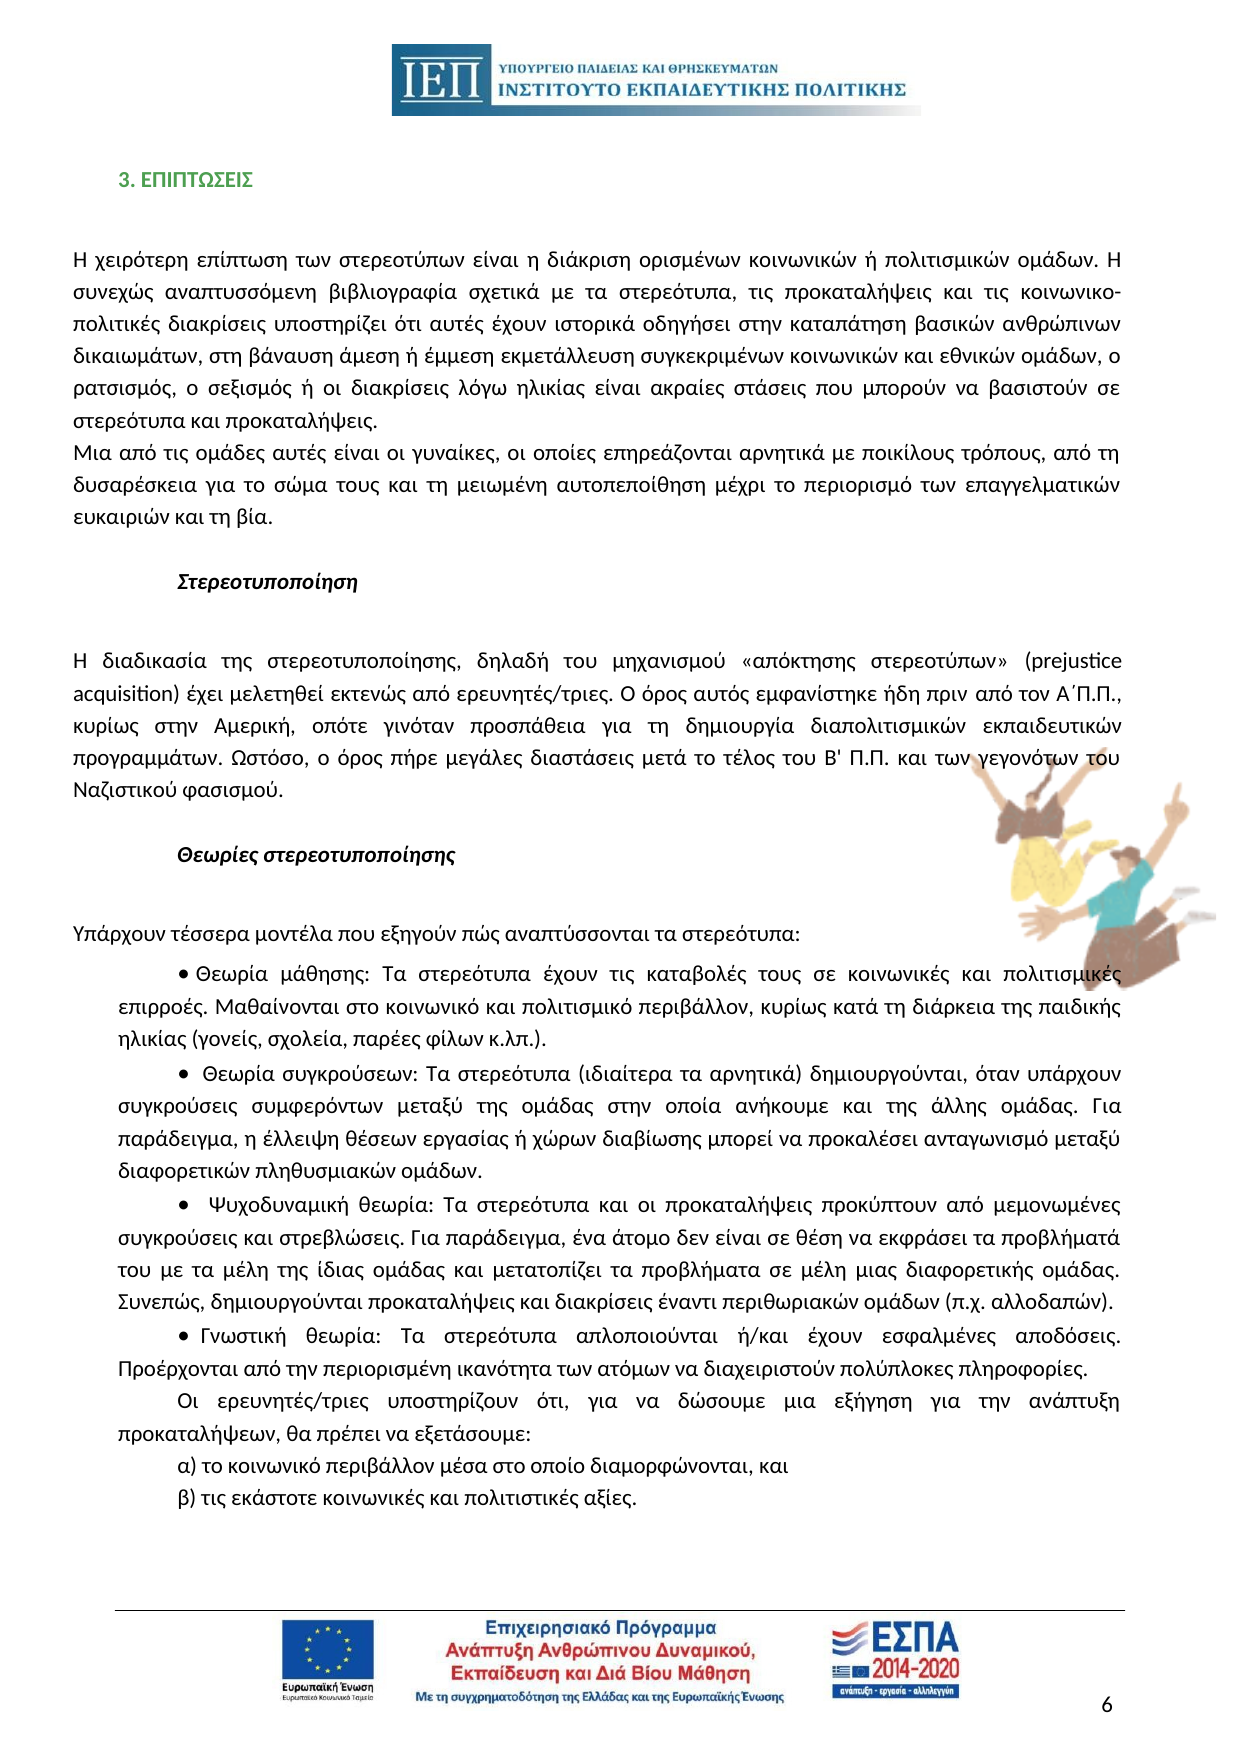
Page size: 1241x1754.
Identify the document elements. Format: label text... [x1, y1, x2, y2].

list Ψυχοδυναμική θεωρία: Τα στερεότυπα και οι προκαταλήψεις προκύπτουν από μεμονωμένες συγκρούσεις και στρεβλώσεις. Για παράδειγμα, ένα άτομο δεν είναι σε θέση να εκφράσει τα προβλήματά του με τα μέλη της ίδιας ομάδας και μετατοπίζει τα προβλήματα σε μέλη μιας διαφορετικής ομάδας. Συνεπώς, δημιουργούνται προκαταλήψεις και διακρίσεις έναντι περιθωριακών ομάδων (π.χ. αλλοδαπών). [118, 1188, 1122, 1315]
picture [391, 44, 922, 116]
picture [967, 868, 1217, 919]
text α) το κοινωνικό περιβάλλον μέσα στο οποίο διαμορφώνονται, και [118, 1451, 1121, 1479]
text Η χειρότερη επίπτωση των στερεοτύπων είναι η διάκριση ορισμένων κοινωνικών ή πολιτισμικών ομάδων. Η συνεχώς αναπτυσσόμενη βιβλιογραφία σχετικά με τα στερεότυπα, τις προκαταλήψεις και τις κοινωνικο-πολιτικές διακρίσεις υποστηρίζει ότι αυτές έχουν ιστορικά οδηγήσει στην καταπάτηση βασικών ανθρώπινων δικαιωμάτων, στη βάναυση άμεση ή έμμεση εκμετάλλευση συγκεκριμένων κοινωνικών και εθνικών ομάδων, ο ρατσισμός, ο σεξισμός ή οι διακρίσεις λόγω ηλικίας είναι ακραίες στάσεις που μπορούν να βασιστούν σε στερεότυπα και προκαταλήψεις. [73, 245, 1122, 434]
picture [967, 747, 1217, 840]
text β) τις εκάστοτε κοινωνικές και πολιτιστικές αξίες. [118, 1483, 1121, 1511]
text Στερεοτυποποίηση [177, 567, 1240, 595]
picture [967, 947, 1217, 991]
text Οι ερευνητές/τριες υποστηρίζουν ότι, για να δώσουμε μια εξήγηση για την ανάπτυξη προκαταλήψεων, θα πρέπει να εξετάσουμε: [118, 1386, 1121, 1447]
list Θεωρία μάθησης: Τα στερεότυπα έχουν τις καταβολές τους σε κοινωνικές και πολιτισμικές επιρροές. Μαθαίνονται στο κοινωνικό και πολιτισμικό περιβάλλον, κυρίως κατά τη διάρκεια της παιδικής ηλικίας (γονείς, σχολεία, παρέες φίλων κ.λπ.). [118, 957, 1122, 1052]
text 3. ΕΠΙΠΤΩΣΕΙΣ [118, 166, 1240, 193]
text Η διαδικασία της στερεοτυποποίησης, δηλαδή του μηχανισμού «απόκτησης στερεοτύπων» (prejustice acquisition) έχει μελετηθεί εκτενώς από ερευνητές/τριες. Ο όρος αυτός εμφανίστηκε ήδη πριν από τον Α΄Π.Π., κυρίως στην Αμερική, οπότε γινόταν προσπάθεια για τη δημιουργία διαπολιτισμικών εκπαιδευτικών προγραμμάτων. Ωστόσο, ο όρος πήρε μεγάλες διαστάσεις μετά το τέλος του Β' Π.Π. και των γεγονότων του Ναζιστικού φασισμού. [73, 647, 1122, 803]
text Θεωρίες στερεοτυποποίησης [177, 840, 1240, 868]
picture [272, 1612, 962, 1711]
text Μια από τις ομάδες αυτές είναι οι γυναίκες, οι οποίες επηρεάζονται αρνητικά με ποικίλους τρόπους, από τη δυσαρέσκεια για το σώμα τους και τη μειωμένη αυτοπεποίθηση μέχρι το περιορισμό των επαγγελματικών ευκαιριών και τη βία. [73, 438, 1121, 530]
list Θεωρία συγκρούσεων: Τα στερεότυπα (ιδιαίτερα τα αρνητικά) δημιουργούνται, όταν υπάρχουν συγκρούσεις συμφερόντων μεταξύ της ομάδας στην οποία ανήκουμε και της άλλης ομάδας. Για παράδειγμα, η έλλειψη θέσεων εργασίας ή χώρων διαβίωσης μπορεί να προκαλέσει ανταγωνισμό μεταξύ διαφορετικών πληθυσμιακών ομάδων. [118, 1057, 1122, 1184]
list Γνωστική θεωρία: Τα στερεότυπα απλοποιούνται ή/και έχουν εσφαλμένες αποδόσεις. Προέρχονται από την περιορισμένη ικανότητα των ατόμων να διαχειριστούν πολύπλοκες πληροφορίες. [118, 1319, 1122, 1382]
text Υπάρχουν τέσσερα μοντέλα που εξηγούν πώς αναπτύσσονται τα στερεότυπα: [73, 919, 1240, 947]
